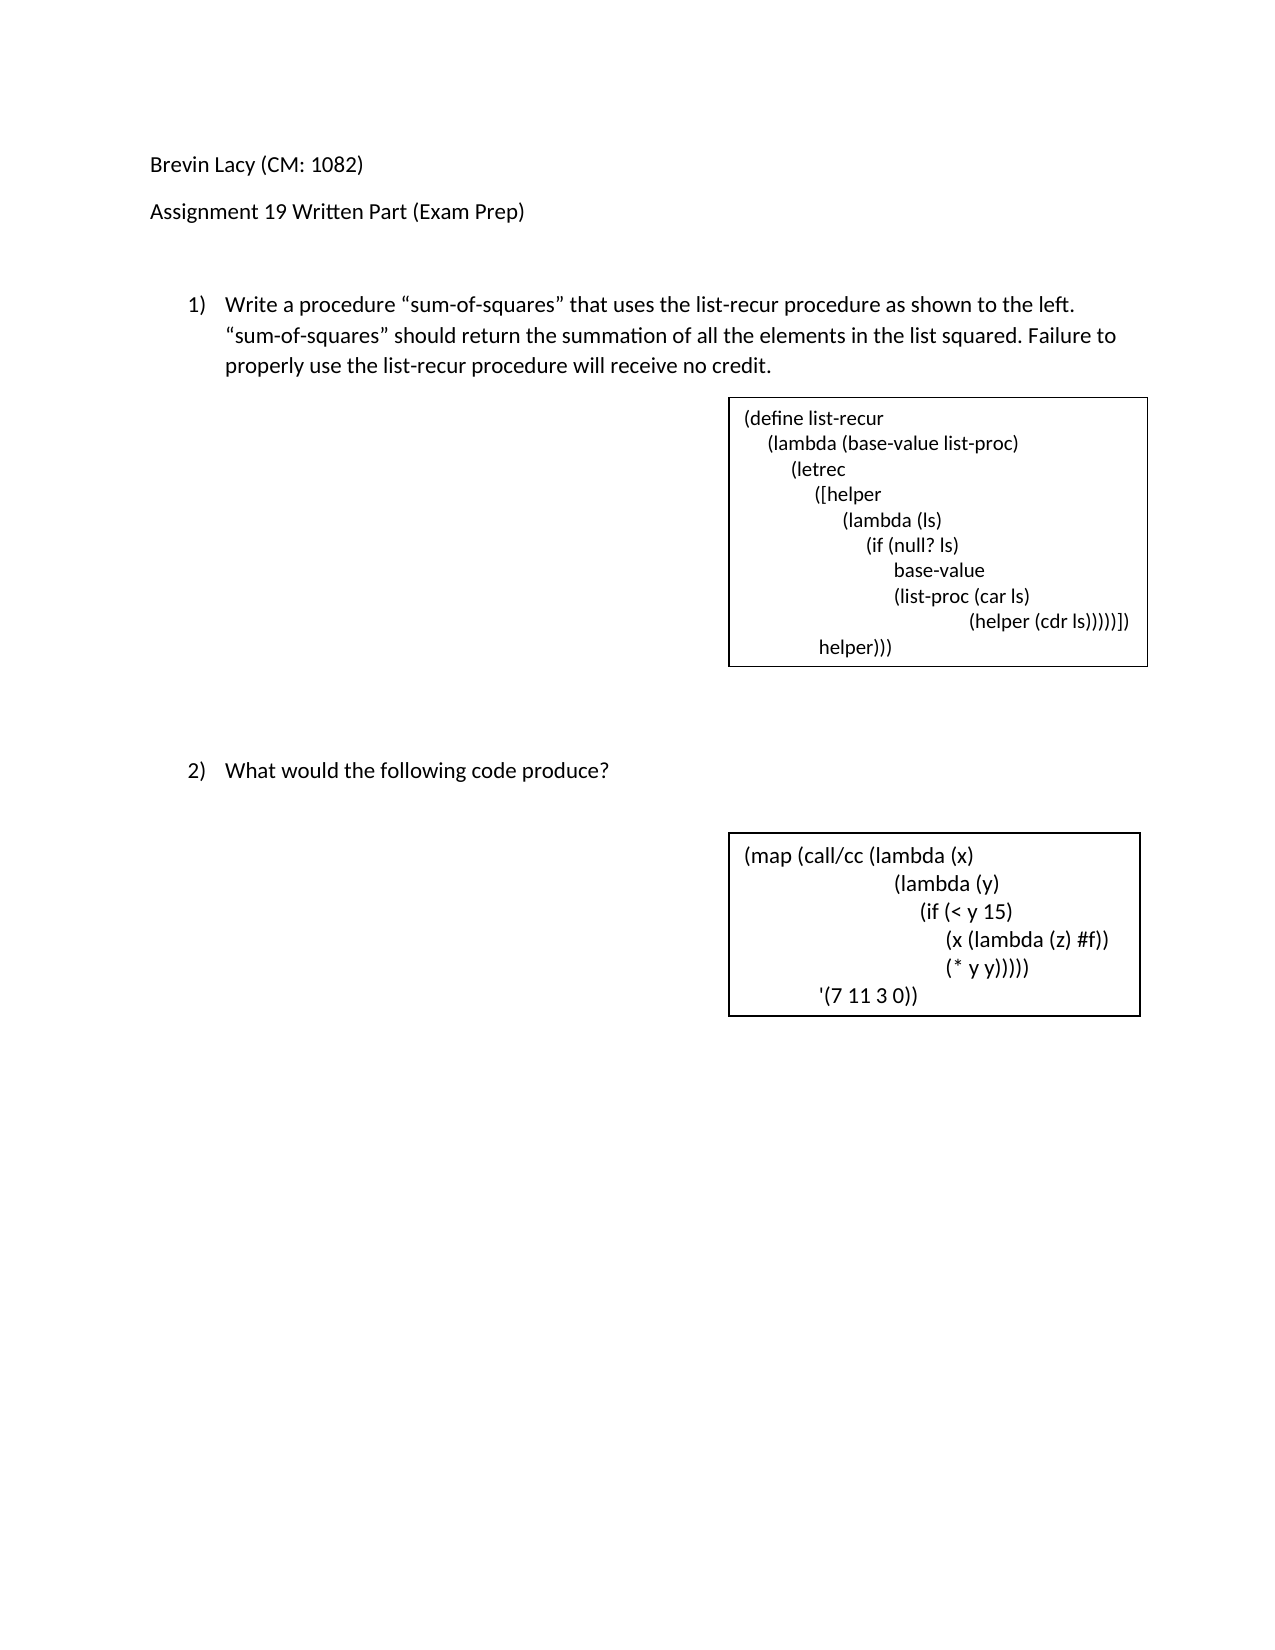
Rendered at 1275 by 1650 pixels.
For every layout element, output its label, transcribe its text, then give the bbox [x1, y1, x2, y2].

list Write a procedure “sum-of-squares” that uses the list-recur procedure as shown to the left. “sum-of-squares” should return the summation of all the elements in the list squared. Failure to properly use the list-recur procedure will receive no credit. [187, 291, 1125, 379]
text Brevin Lacy (CM: 1082) [150, 150, 1125, 178]
list What would the following code produce? [187, 756, 1125, 784]
text Assignment 19 Written Part (Exam Prep) [150, 197, 1125, 225]
